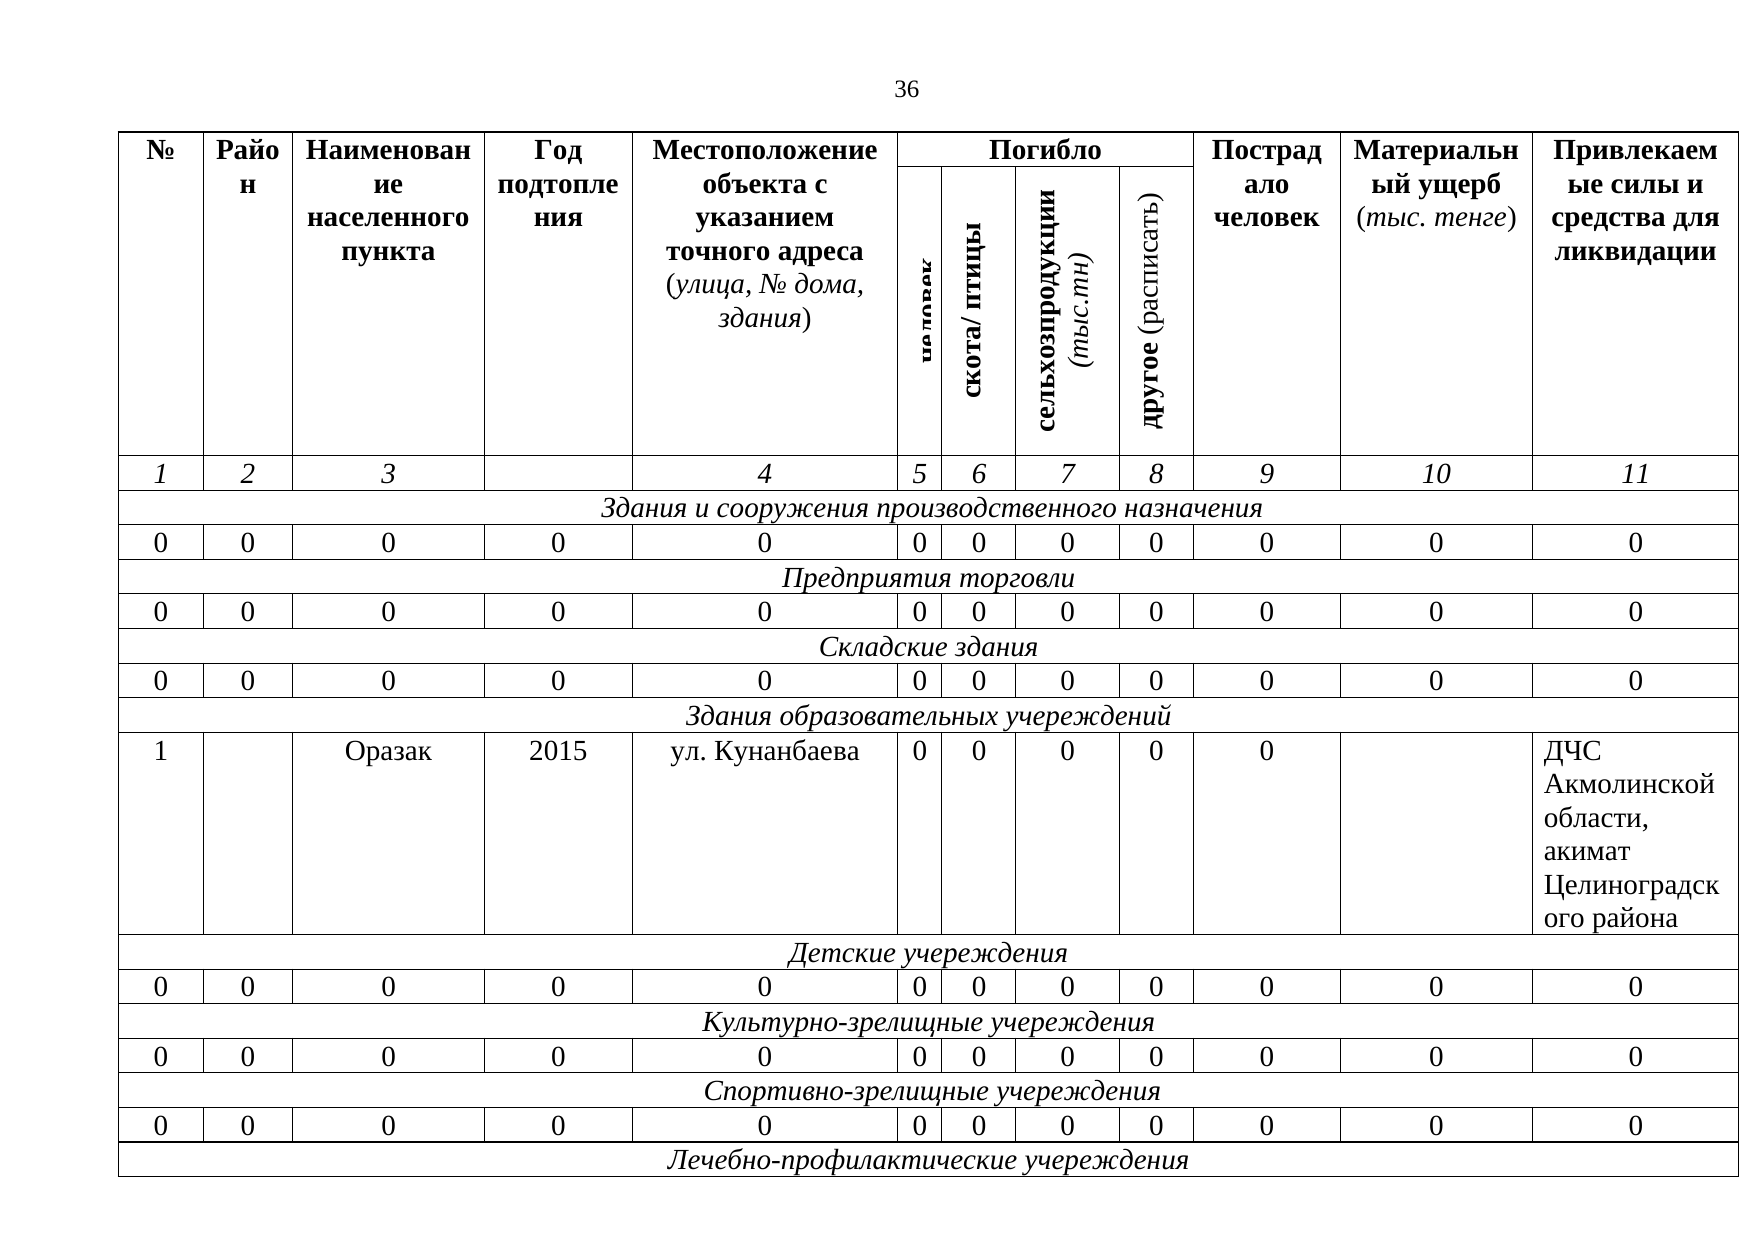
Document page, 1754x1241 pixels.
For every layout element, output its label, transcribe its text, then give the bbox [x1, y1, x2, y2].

table_cell 0 [942, 970, 1015, 1003]
table_cell 0 [898, 664, 941, 697]
table_cell 0 [1194, 594, 1340, 628]
table_cell 0 [119, 1039, 203, 1072]
table_cell 0 [485, 594, 632, 628]
table_cell 2 [204, 456, 292, 489]
table_cell 0 [1016, 525, 1119, 559]
table_cell 0 [1533, 664, 1738, 697]
table_cell 0 [204, 970, 292, 1003]
table_cell 0 [942, 1039, 1015, 1072]
table_cell 1 [119, 456, 203, 489]
table_cell 0 [1016, 970, 1119, 1003]
table_header Привлекаемые силы и средства для ликвидации [1533, 133, 1738, 455]
table_cell 7 [1016, 456, 1119, 489]
table_cell 0 [1194, 664, 1340, 697]
table_cell человек [898, 167, 941, 455]
table_cell 0 [1120, 594, 1193, 628]
table_cell 0 [1120, 525, 1193, 559]
table_cell [204, 733, 292, 934]
table_cell 0 [485, 525, 632, 559]
table_cell 0 [1341, 525, 1532, 559]
table_cell 0 [1016, 664, 1119, 697]
table_cell 0 [942, 1108, 1015, 1141]
table_cell ДЧС Акмолинской области, акимат Целиноградского района [1533, 733, 1738, 934]
table_cell 0 [898, 525, 941, 559]
table_cell 0 [204, 1039, 292, 1072]
table_header Пострадало человек [1194, 133, 1340, 455]
table_cell 0 [119, 970, 203, 1003]
table_cell 0 [898, 594, 941, 628]
table_cell 0 [119, 594, 203, 628]
table_cell 0 [204, 1108, 292, 1141]
table_header Материальный ущерб (тыс. тенге) [1341, 133, 1532, 455]
table_cell 0 [485, 1039, 632, 1072]
table_header Район [204, 133, 292, 455]
table_cell 0 [1120, 1108, 1193, 1141]
table_cell 0 [1341, 970, 1532, 1003]
table_cell Лечебно-профилактические учереждения [119, 1143, 1738, 1176]
table_cell 0 [898, 733, 941, 934]
table_cell 0 [898, 1108, 941, 1141]
table_cell 0 [204, 594, 292, 628]
table_cell 3 [293, 456, 484, 489]
table_cell 0 [633, 525, 897, 559]
table_cell 0 [1341, 664, 1532, 697]
table_cell 0 [633, 970, 897, 1003]
table_cell 0 [1194, 1039, 1340, 1072]
table_cell 0 [119, 525, 203, 559]
table_cell 0 [633, 1108, 897, 1141]
table_cell сельхозпродукции (тыс.тн) [1016, 167, 1119, 455]
table_cell 0 [119, 664, 203, 697]
table_cell 0 [1194, 525, 1340, 559]
table_cell 0 [1533, 1108, 1738, 1141]
table_cell 0 [293, 664, 484, 697]
table_cell 8 [1120, 456, 1193, 489]
table_cell 0 [633, 1039, 897, 1072]
table_cell Детские учереждения [119, 935, 1738, 968]
table_cell 5 [898, 456, 941, 489]
table_cell 0 [942, 525, 1015, 559]
table_cell 10 [1341, 456, 1532, 489]
table_cell 0 [1533, 970, 1738, 1003]
table_cell Здания образовательных учереждений [119, 698, 1738, 732]
table_cell [485, 456, 632, 489]
table_cell 6 [942, 456, 1015, 489]
table_header Наименование населенного пункта [293, 133, 484, 455]
table_cell 0 [204, 664, 292, 697]
table_cell 0 [633, 664, 897, 697]
table_cell 0 [204, 525, 292, 559]
table_cell Предприятия торговли [119, 560, 1738, 593]
table_cell 9 [1194, 456, 1340, 489]
table_cell 0 [293, 970, 484, 1003]
table_cell 0 [1120, 733, 1193, 934]
table_header Местоположение объекта с указанием точного адреса (улица, № дома, здания) [633, 133, 897, 455]
table_cell 0 [1341, 1039, 1532, 1072]
table_cell 0 [293, 1108, 484, 1141]
table_cell 0 [485, 1108, 632, 1141]
table_cell 0 [1016, 1108, 1119, 1141]
table_header № [119, 133, 203, 455]
table_cell 11 [1533, 456, 1738, 489]
table_cell [1341, 733, 1532, 934]
table_cell 0 [1016, 594, 1119, 628]
table_cell Спортивно-зрелищные учереждения [119, 1073, 1738, 1107]
table_cell 0 [293, 1039, 484, 1072]
table_cell 0 [1194, 1108, 1340, 1141]
table_cell 2015 [485, 733, 632, 934]
table_cell 0 [293, 525, 484, 559]
table_cell 0 [1341, 594, 1532, 628]
table_cell скота/ птицы [942, 167, 1015, 455]
table_header Год подтопления [485, 133, 632, 455]
table_cell 0 [898, 970, 941, 1003]
table_cell Складские здания [119, 629, 1738, 662]
table_cell 1 [119, 733, 203, 934]
table_cell 0 [1016, 1039, 1119, 1072]
table_cell 0 [942, 594, 1015, 628]
table_cell 0 [898, 1039, 941, 1072]
table_cell 0 [1533, 594, 1738, 628]
table_cell Оразак [293, 733, 484, 934]
table_cell 0 [485, 970, 632, 1003]
table_cell 0 [293, 594, 484, 628]
table_cell 0 [119, 1108, 203, 1141]
table_cell 0 [1016, 733, 1119, 934]
table_cell 0 [1120, 664, 1193, 697]
table_cell 0 [1120, 1039, 1193, 1072]
table_cell 0 [942, 664, 1015, 697]
table_cell 4 [633, 456, 897, 489]
table_cell 0 [1120, 970, 1193, 1003]
table_cell ул. Кунанбаева [633, 733, 897, 934]
table_cell 0 [1533, 1039, 1738, 1072]
table_cell Культурно-зрелищные учереждения [119, 1004, 1738, 1038]
table_header Погибло [898, 133, 1193, 166]
table_cell 0 [1194, 733, 1340, 934]
table_cell другое (расписать) [1120, 167, 1193, 455]
table_cell 0 [485, 664, 632, 697]
table_cell 0 [633, 594, 897, 628]
table_cell 0 [1194, 970, 1340, 1003]
table_cell 0 [942, 733, 1015, 934]
table_cell 0 [1341, 1108, 1532, 1141]
table_cell Здания и сооружения производственного назначения [119, 491, 1738, 524]
table_cell 0 [1533, 525, 1738, 559]
